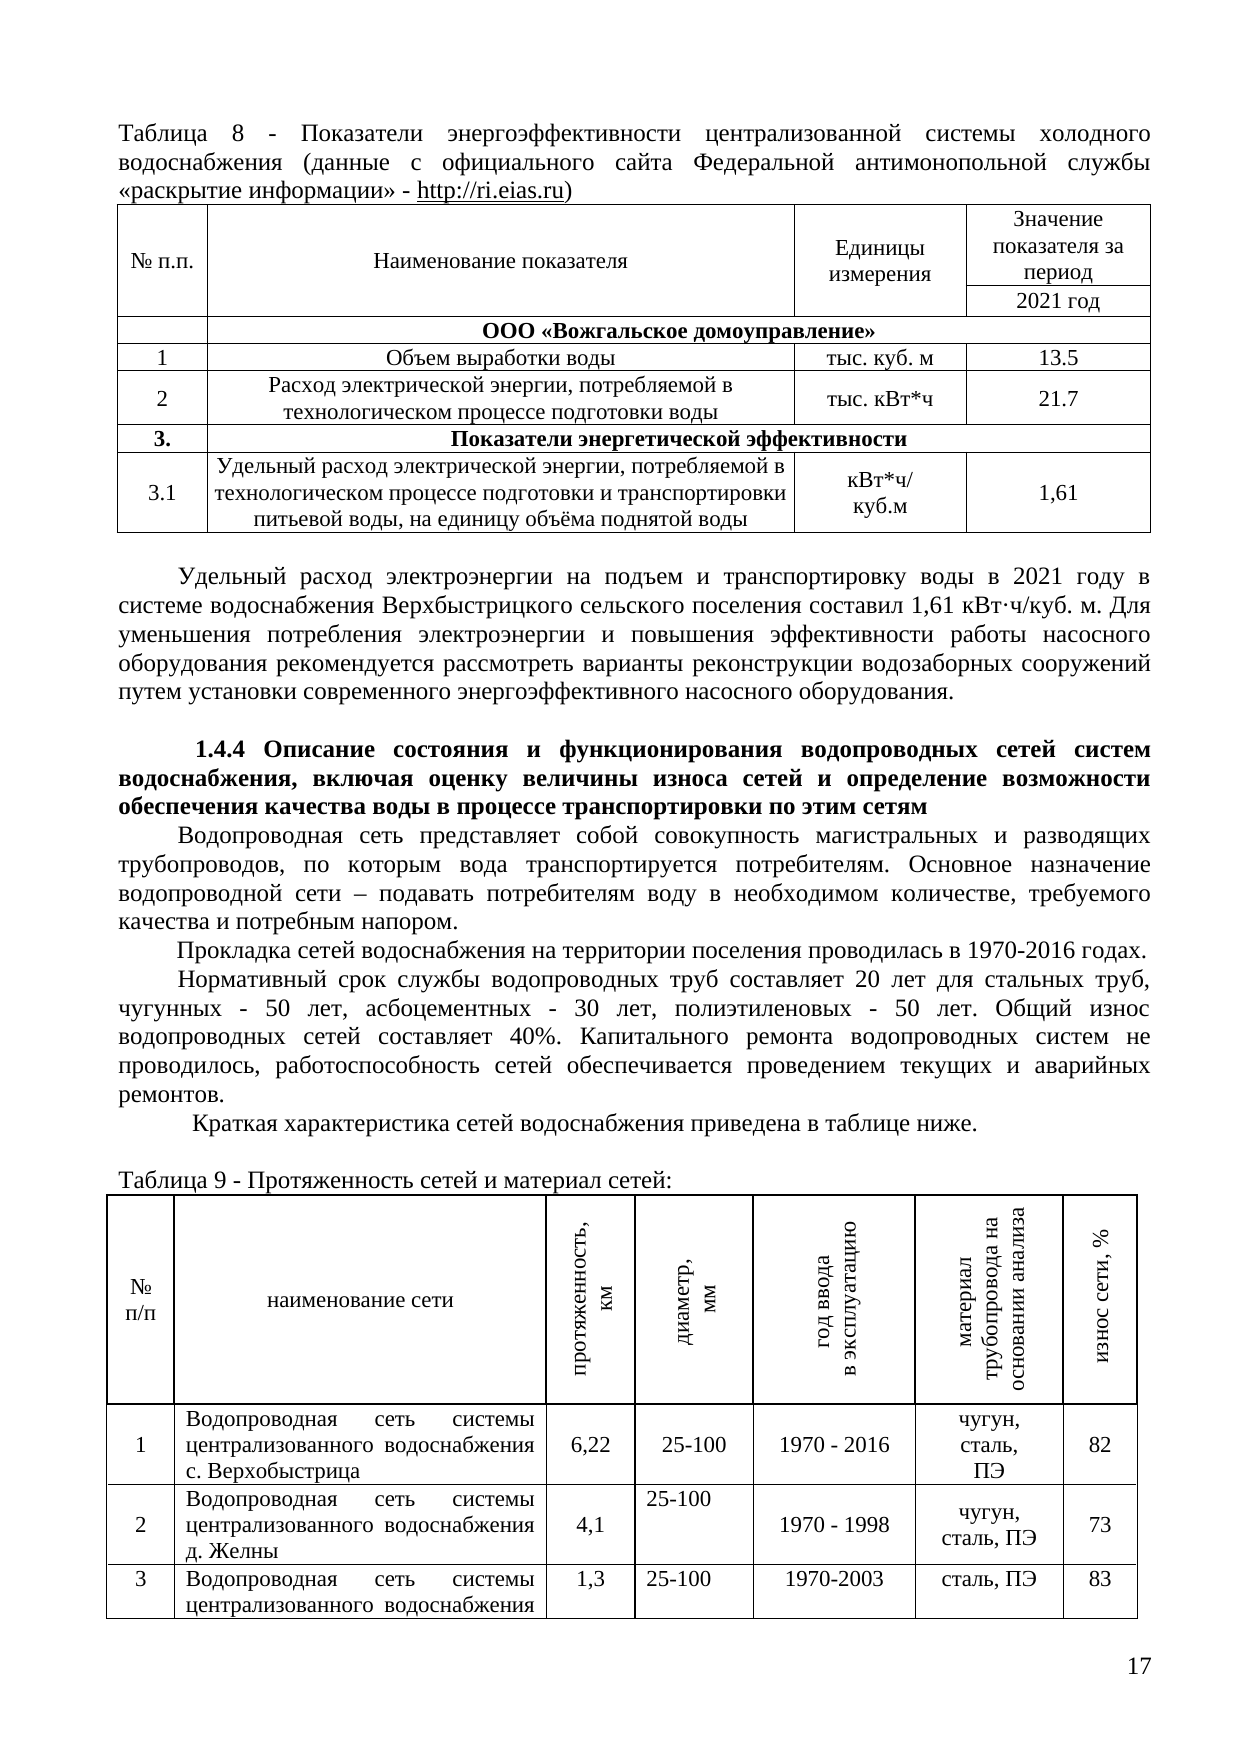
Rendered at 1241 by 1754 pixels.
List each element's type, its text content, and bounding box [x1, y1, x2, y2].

table_cell Удельный расход электрической энергии, потребляемой в технологическом процессе подготовки и транспортировки питьевой воды, на единицу объёма поднятой воды [208, 453, 794, 532]
table_cell 2021 год [967, 286, 1150, 316]
table_cell 21.7 [967, 371, 1150, 424]
text Прокладка сетей водоснабжения на территории поселения проводилась в 1970-2016 годах. [118, 935, 1152, 964]
table_cell чугун, сталь, ПЭ [916, 1405, 1063, 1484]
table_cell Объем выработки воды [208, 344, 794, 370]
table_cell 82 [1064, 1405, 1137, 1484]
table_cell кВт*ч/ куб.м [795, 453, 966, 532]
table_cell тыс. куб. м [795, 344, 966, 370]
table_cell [175, 1565, 546, 1617]
table_cell 2 [107, 1484, 174, 1564]
table_cell 3. [118, 425, 207, 452]
table_cell 3 [107, 1564, 174, 1617]
table_header износ сети, % [1064, 1196, 1136, 1402]
table_cell 25-100 [636, 1405, 753, 1484]
table_cell 1 [107, 1405, 174, 1484]
subtitle 1.4.4 Описание состояния и функционирования водопроводных сетей систем водоснабжения, включая оценку величины износа сетей и определение возможности обеспечения качества воды в процессе транспортировки по этим сетям [118, 734, 1152, 820]
table_cell 83 [1064, 1564, 1137, 1617]
table_cell 1970 - 2016 [754, 1405, 915, 1484]
text Водопроводная сеть представляет собой совокупность магистральных и разводящих трубопроводов, по которым вода транспортируется потребителям. Основное назначение водопроводной сети – подавать потребителям воду в необходимом количестве, требуемого качества и потребным напором. [118, 820, 1152, 935]
table_cell 1970 - 1998 [754, 1485, 915, 1564]
table_cell [118, 317, 207, 343]
table_header материал трубопровода на основании анализа [916, 1196, 1062, 1402]
table_cell Водопроводная сеть системы централизованного водоснабжения с. Верхобыстрица [175, 1405, 546, 1484]
table_cell Водопроводная сеть системы централизованного водоснабжения д. Желны [175, 1485, 546, 1564]
table_cell 13.5 [967, 344, 1150, 370]
table_header год ввода в эксплуатацию [754, 1196, 914, 1402]
table_cell 6,22 [547, 1405, 634, 1484]
table_cell 73 [1064, 1484, 1137, 1564]
table_cell ООО «Вожгальское домоуправление» [208, 317, 1150, 343]
table_cell 1 [118, 344, 207, 370]
table_cell тыс. кВт*ч [795, 371, 966, 424]
table_cell 4,1 [547, 1485, 634, 1564]
table_cell сталь, ПЭ [916, 1565, 1063, 1617]
table_header № п.п. [118, 205, 207, 316]
table_cell Показатели энергетической эффективности [208, 425, 1150, 452]
table_header диаметр, мм [636, 1196, 752, 1402]
table_cell 25-100 [636, 1565, 753, 1617]
table_header Наименование показателя [208, 205, 794, 316]
table_header Единицы измерения [795, 205, 966, 316]
table_cell 2 [118, 371, 207, 424]
table_header Значение показателя за период [967, 205, 1150, 284]
table_header наименование сети [175, 1196, 545, 1402]
table_header протяженность, км [547, 1196, 634, 1402]
text Удельный расход электроэнергии на подъем и транспортировку воды в 2021 году в системе водоснабжения Верхбыстрицкого сельского поселения составил 1,61 кВт·ч/куб. м. Для уменьшения потребления электроэнергии и повышения эффективности работы насосного оборудования рекомендуется рассмотреть варианты реконструкции водозаборных сооружений путем установки современного энергоэффективного насосного оборудования. [118, 561, 1152, 705]
table_cell 1970-2003 [754, 1565, 915, 1617]
table_cell Расход электрической энергии, потребляемой в технологическом процессе подготовки воды [208, 371, 794, 424]
table_cell 25-100 [636, 1485, 753, 1564]
table_header № п/п [108, 1196, 173, 1402]
text Нормативный срок службы водопроводных труб составляет 20 лет для стальных труб, чугунных - 50 лет, асбоцементных - 30 лет, полиэтиленовых - 50 лет. Общий износ водопроводных сетей составляет 40%. Капитального ремонта водопроводных систем не проводилось, работоспособность сетей обеспечивается проведением текущих и аварийных ремонтов. [118, 964, 1152, 1108]
table_cell 1,61 [967, 453, 1150, 532]
text Краткая характеристика сетей водоснабжения приведена в таблице ниже. [118, 1108, 1152, 1136]
table_cell чугун, сталь, ПЭ [916, 1485, 1063, 1564]
table_cell 3.1 [118, 453, 207, 532]
table_cell 1,3 [547, 1565, 634, 1617]
